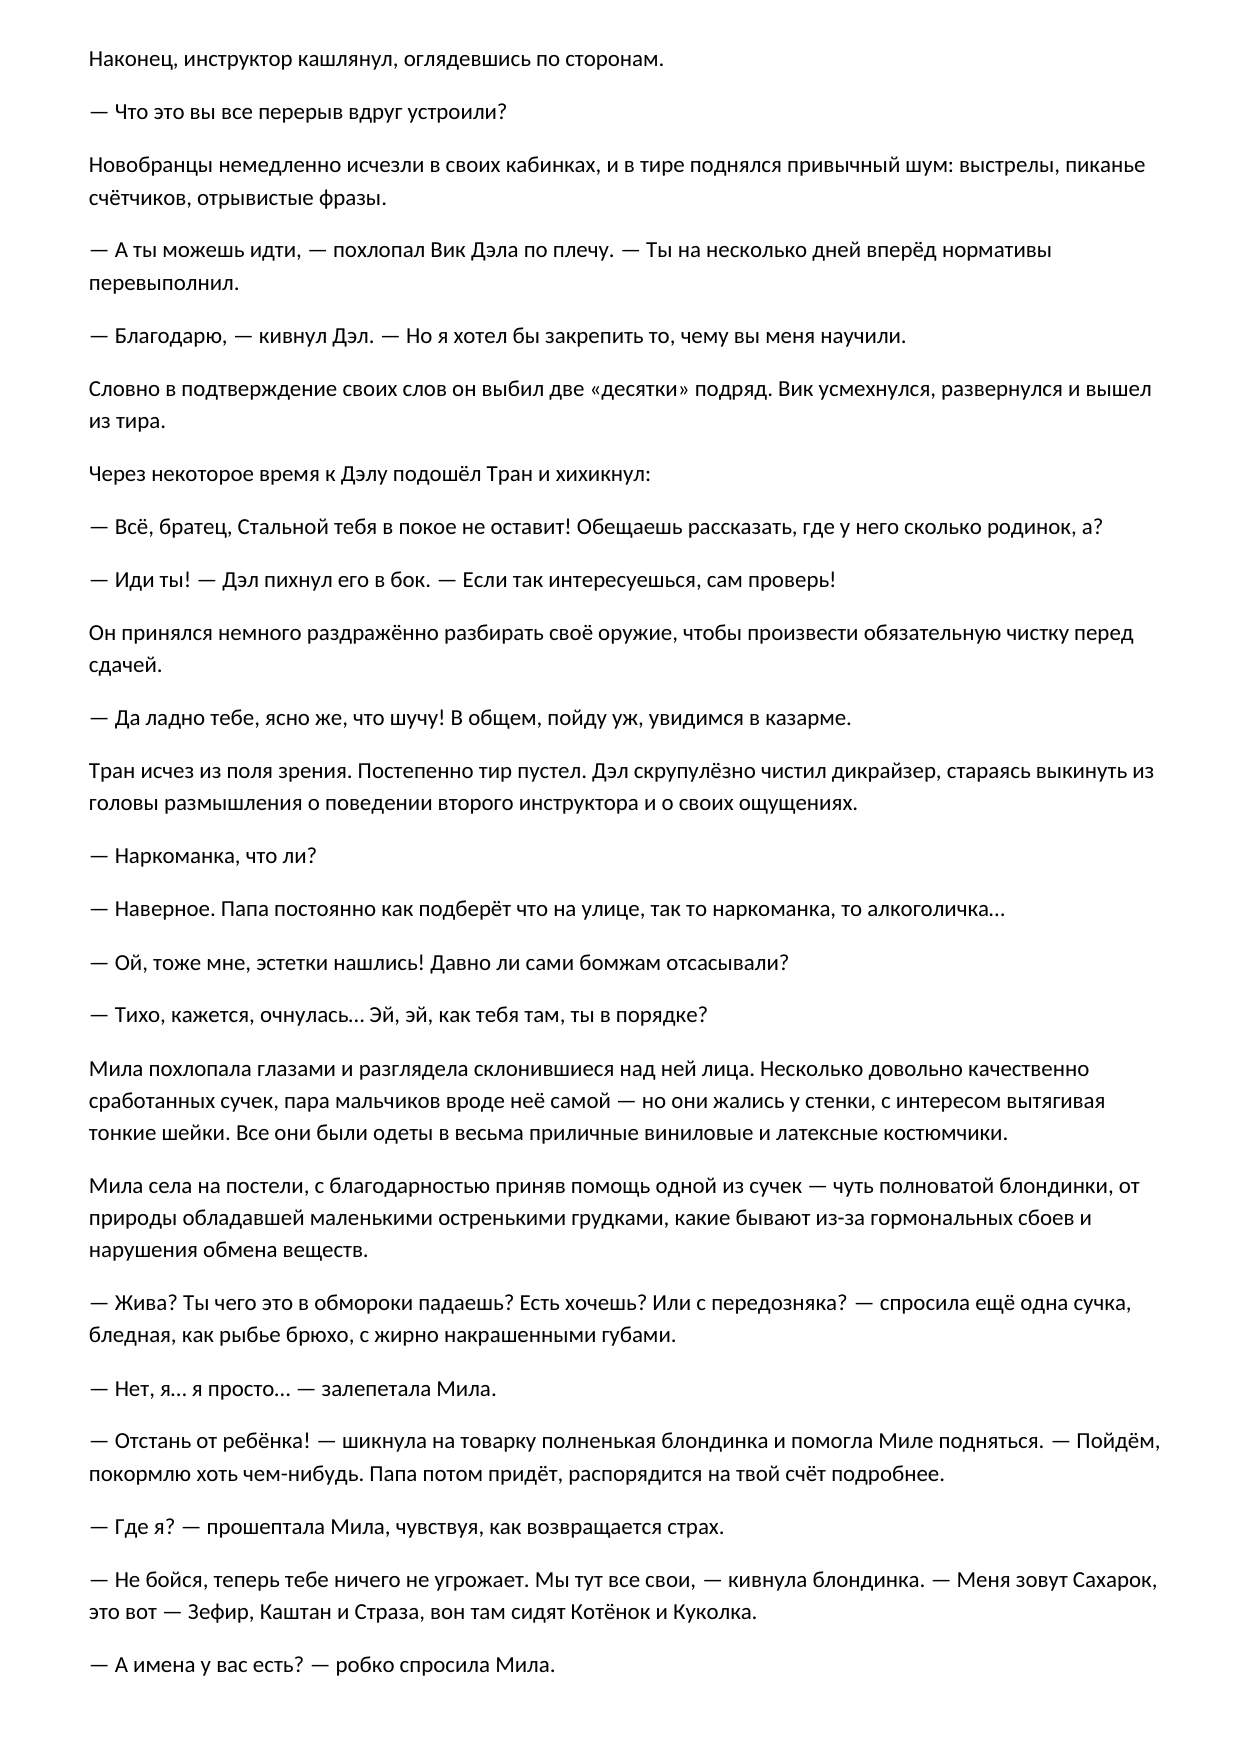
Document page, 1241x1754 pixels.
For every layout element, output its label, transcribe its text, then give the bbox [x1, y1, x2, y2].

text — Жива? Ты чего это в обмороки падаешь? Есть хочешь? Или с передозняка? — спросила ещё одна сучка, бледная, как рыбье брюхо, с жирно накрашенными губами. [89, 1288, 1167, 1349]
text — Что это вы все перерыв вдруг устроили? [89, 97, 1167, 125]
text — Всё, братец, Стальной тебя в покое не оставит! Обещаешь рассказать, где у него сколько родинок, а? [89, 512, 1167, 540]
text Словно в подтверждение своих слов он выбил две «десятки» подряд. Вик усмехнулся, развернулся и вышел из тира. [89, 374, 1167, 434]
text — Где я? — прошептала Мила, чувствуя, как возвращается страх. [89, 1512, 1167, 1540]
text — Не бойся, теперь тебе ничего не угрожает. Мы тут все свои, — кивнула блондинка. — Меня зовут Сахарок, это вот — Зефир, Каштан и Страза, вон там сидят Котёнок и Куколка. [89, 1565, 1167, 1625]
text — Тихо, кажется, очнулась… Эй, эй, как тебя там, ты в порядке? [89, 1001, 1167, 1029]
text — А имена у вас есть? — робко спросила Мила. [89, 1650, 1167, 1678]
text — Ой, тоже мне, эстетки нашлись! Давно ли сами бомжам отсасывали? [89, 948, 1167, 976]
text Через некоторое время к Дэлу подошёл Тран и хихикнул: [89, 459, 1167, 487]
text — Да ладно тебе, ясно же, что шучу! В общем, пойду уж, увидимся в казарме. [89, 703, 1167, 731]
text — Наркоманка, что ли? [89, 842, 1167, 869]
text Новобранцы немедленно исчезли в своих кабинках, и в тире поднялся привычный шум: выстрелы, пиканье счётчиков, отрывистые фразы. [89, 150, 1167, 211]
text Тран исчез из поля зрения. Постепенно тир пустел. Дэл скрупулёзно чистил дикрайзер, стараясь выкинуть из головы размышления о поведении второго инструктора и о своих ощущениях. [89, 756, 1167, 817]
text — Иди ты! — Дэл пихнул его в бок. — Если так интересуешься, сам проверь! [89, 565, 1167, 593]
text — Благодарю, — кивнул Дэл. — Но я хотел бы закрепить то, чему вы меня научили. [89, 321, 1167, 349]
text — Наверное. Папа постоянно как подберёт что на улице, так то наркоманка, то алкоголичка… [89, 894, 1167, 923]
text Мила села на постели, с благодарностью приняв помощь одной из сучек — чуть полноватой блондинки, от природы обладавшей маленькими остренькими грудками, какие бывают из-за гормональных сбоев и нарушения обмена веществ. [89, 1171, 1167, 1263]
text — А ты можешь идти, — похлопал Вик Дэла по плечу. — Ты на несколько дней вперёд нормативы перевыполнил. [89, 236, 1167, 296]
text — Отстань от ребёнка! — шикнула на товарку полненькая блондинка и помогла Миле подняться. — Пойдём, покормлю хоть чем-нибудь. Папа потом придёт, распорядится на твой счёт подробнее. [89, 1427, 1167, 1487]
text Наконец, инструктор кашлянул, оглядевшись по сторонам. [89, 44, 1167, 72]
text Мила похлопала глазами и разглядела склонившиеся над ней лица. Несколько довольно качественно сработанных сучек, пара мальчиков вроде неё самой — но они жались у стенки, с интересом вытягивая тонкие шейки. Все они были одеты в весьма приличные виниловые и латексные костюмчики. [89, 1054, 1167, 1146]
text — Нет, я… я просто… — залепетала Мила. [89, 1374, 1167, 1402]
text Он принялся немного раздражённо разбирать своё оружие, чтобы произвести обязательную чистку перед сдачей. [89, 618, 1167, 678]
